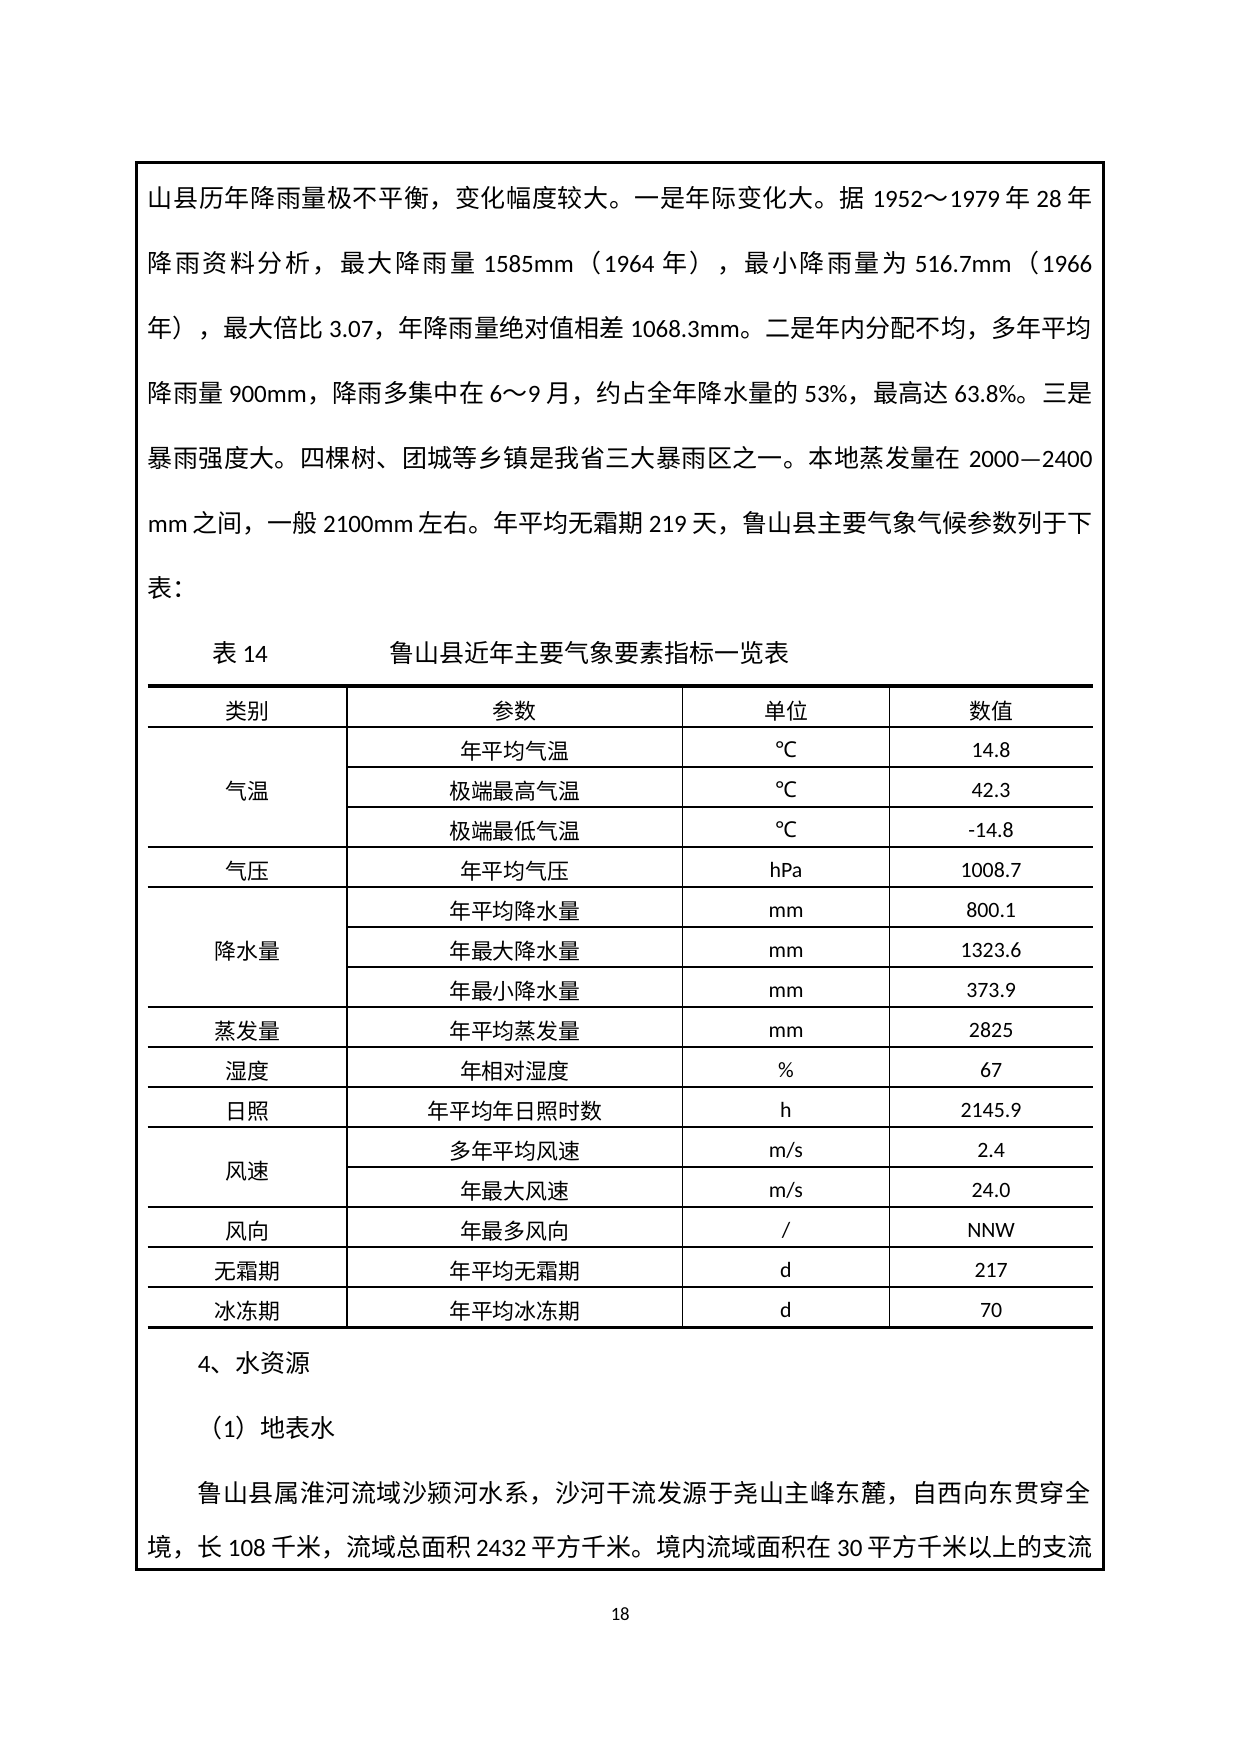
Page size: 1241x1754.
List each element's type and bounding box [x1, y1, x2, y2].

table_header [138, 164, 1102, 1567]
